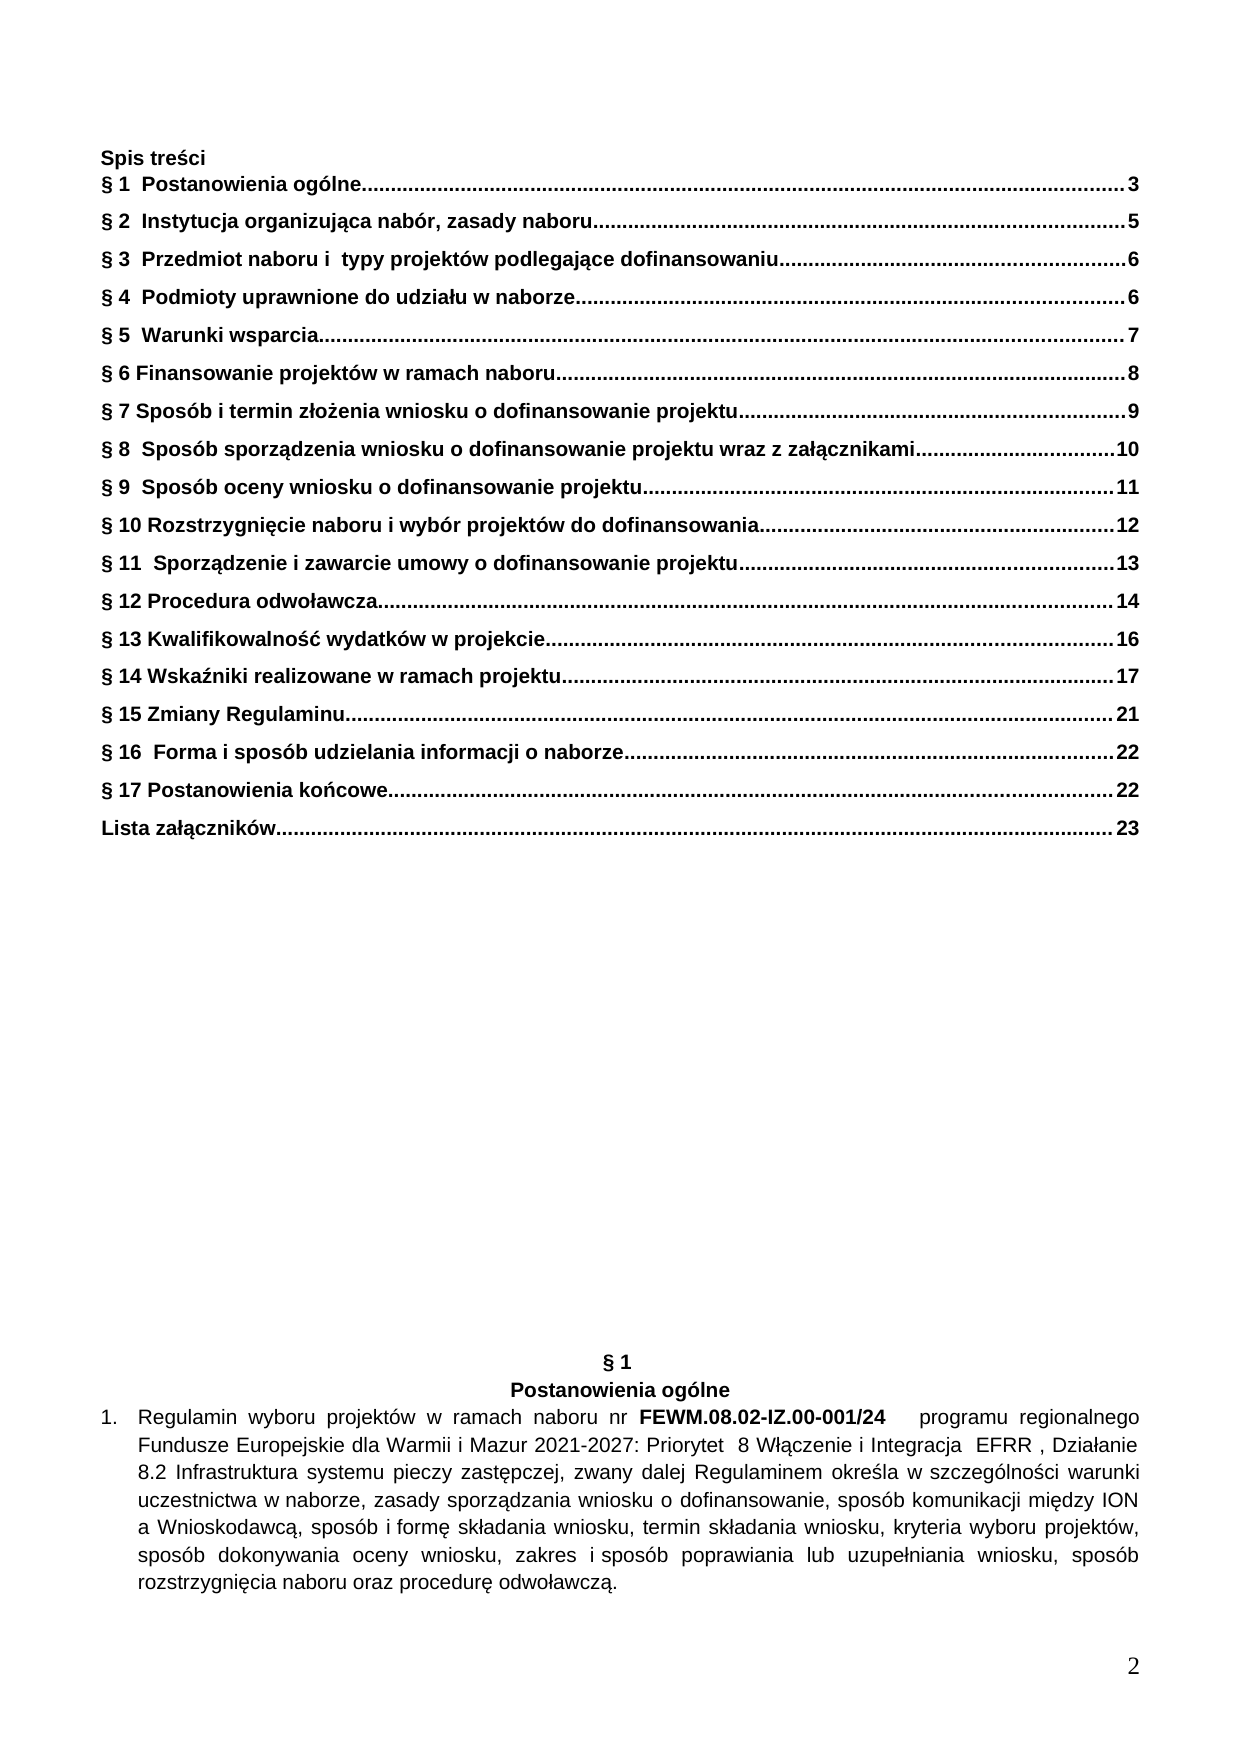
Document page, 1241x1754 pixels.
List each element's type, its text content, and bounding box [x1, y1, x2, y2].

list Regulamin wyboru projektów w ramach naboru nr FEWM.08.02-IZ.00-001/24 programu regionalnego Fundusze Europejskie dla Warmii i Mazur 2021-2027: Priorytet 8 Włączenie i Integracja EFRR , Działanie 8.2 Infrastruktura systemu pieczy zastępczej, zwany dalej Regulaminem określa w szczególności warunki uczestnictwa w naborze, zasady sporządzania wniosku o dofinansowanie, sposób komunikacji między ION a Wnioskodawcą, sposób i formę składania wniosku, termin składania wniosku, kryteria wyboru projektów, sposób dokonywania oceny wniosku, zakres i sposób poprawiania lub uzupełniania wniosku, sposób rozstrzygnięcia naboru oraz procedurę odwoławczą. [100, 1405, 1140, 1594]
text § 1 Postanowienia ogólne [100, 1350, 1140, 1402]
